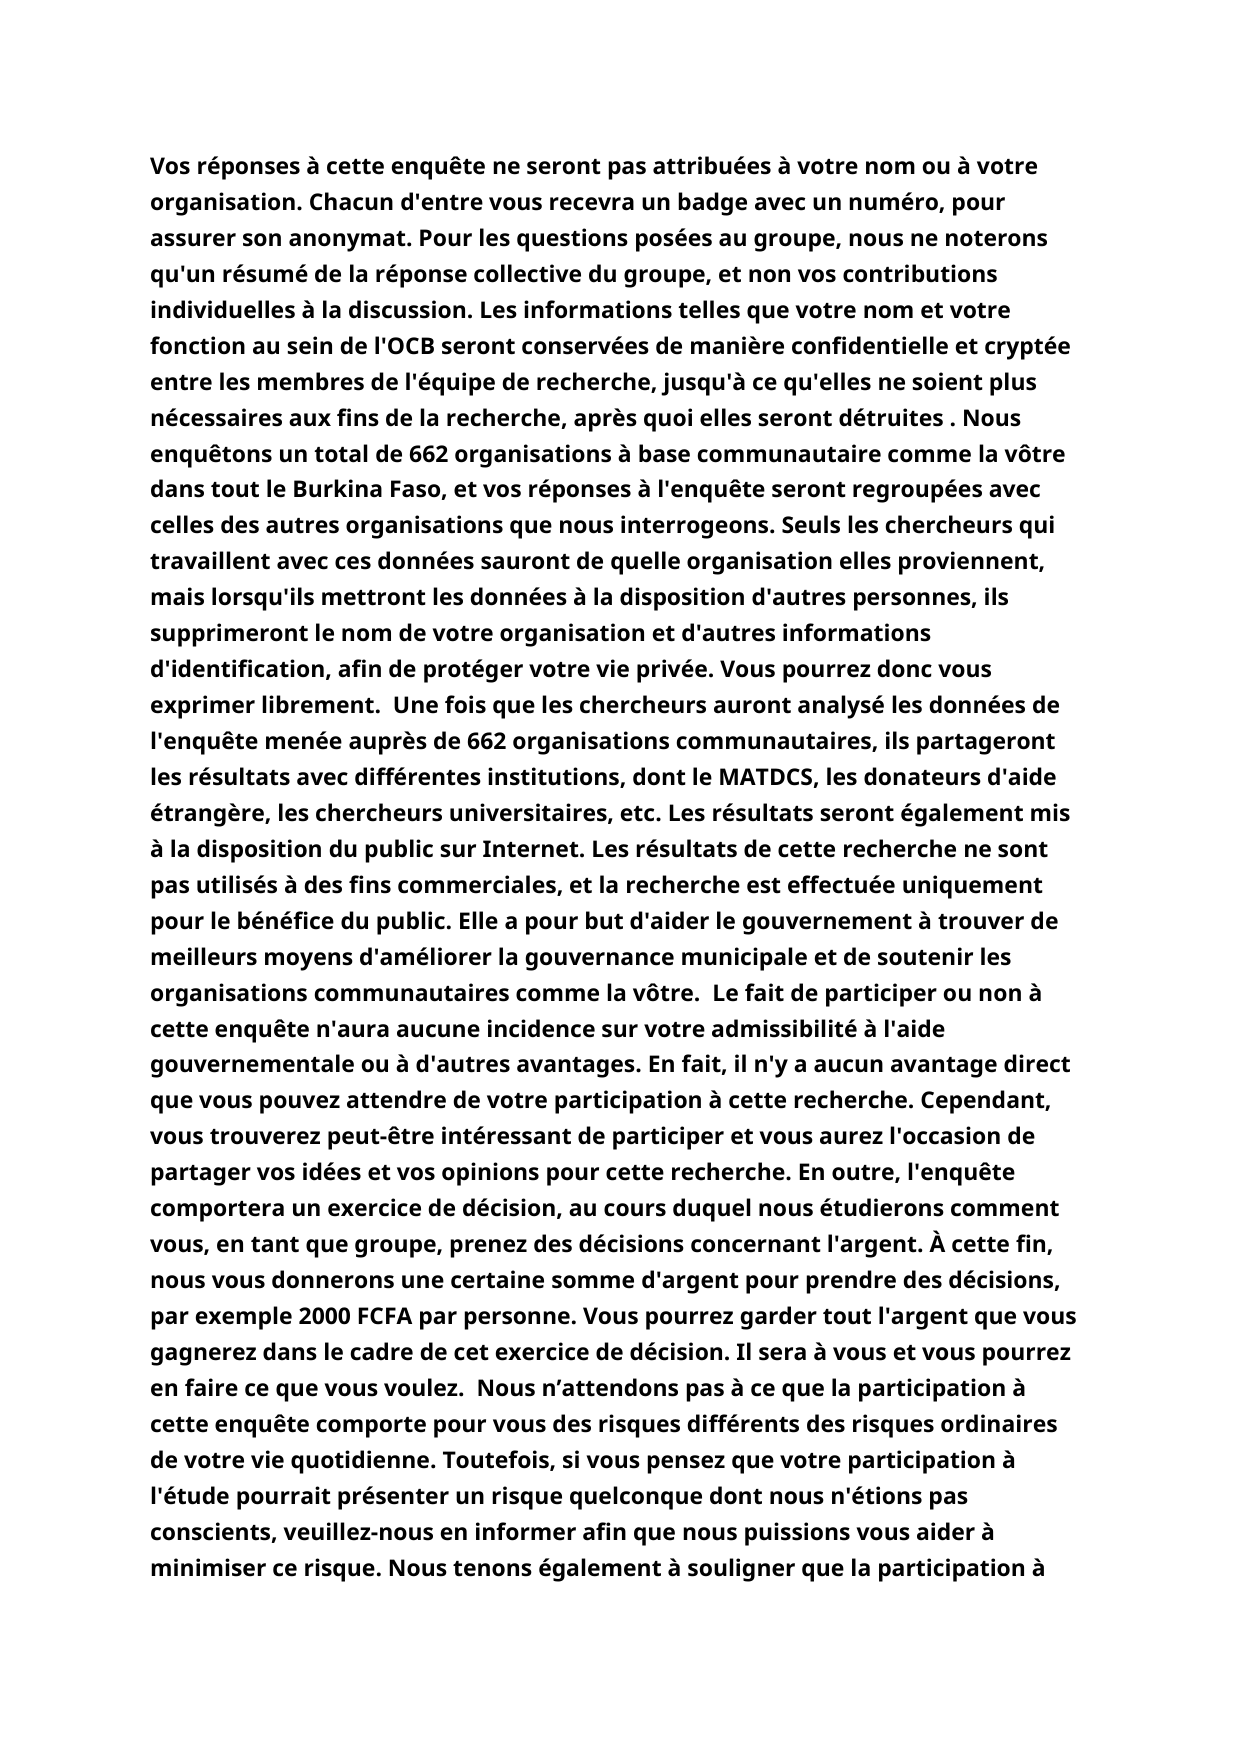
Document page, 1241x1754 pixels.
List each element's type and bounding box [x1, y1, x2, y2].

text [150, 150, 1090, 1583]
